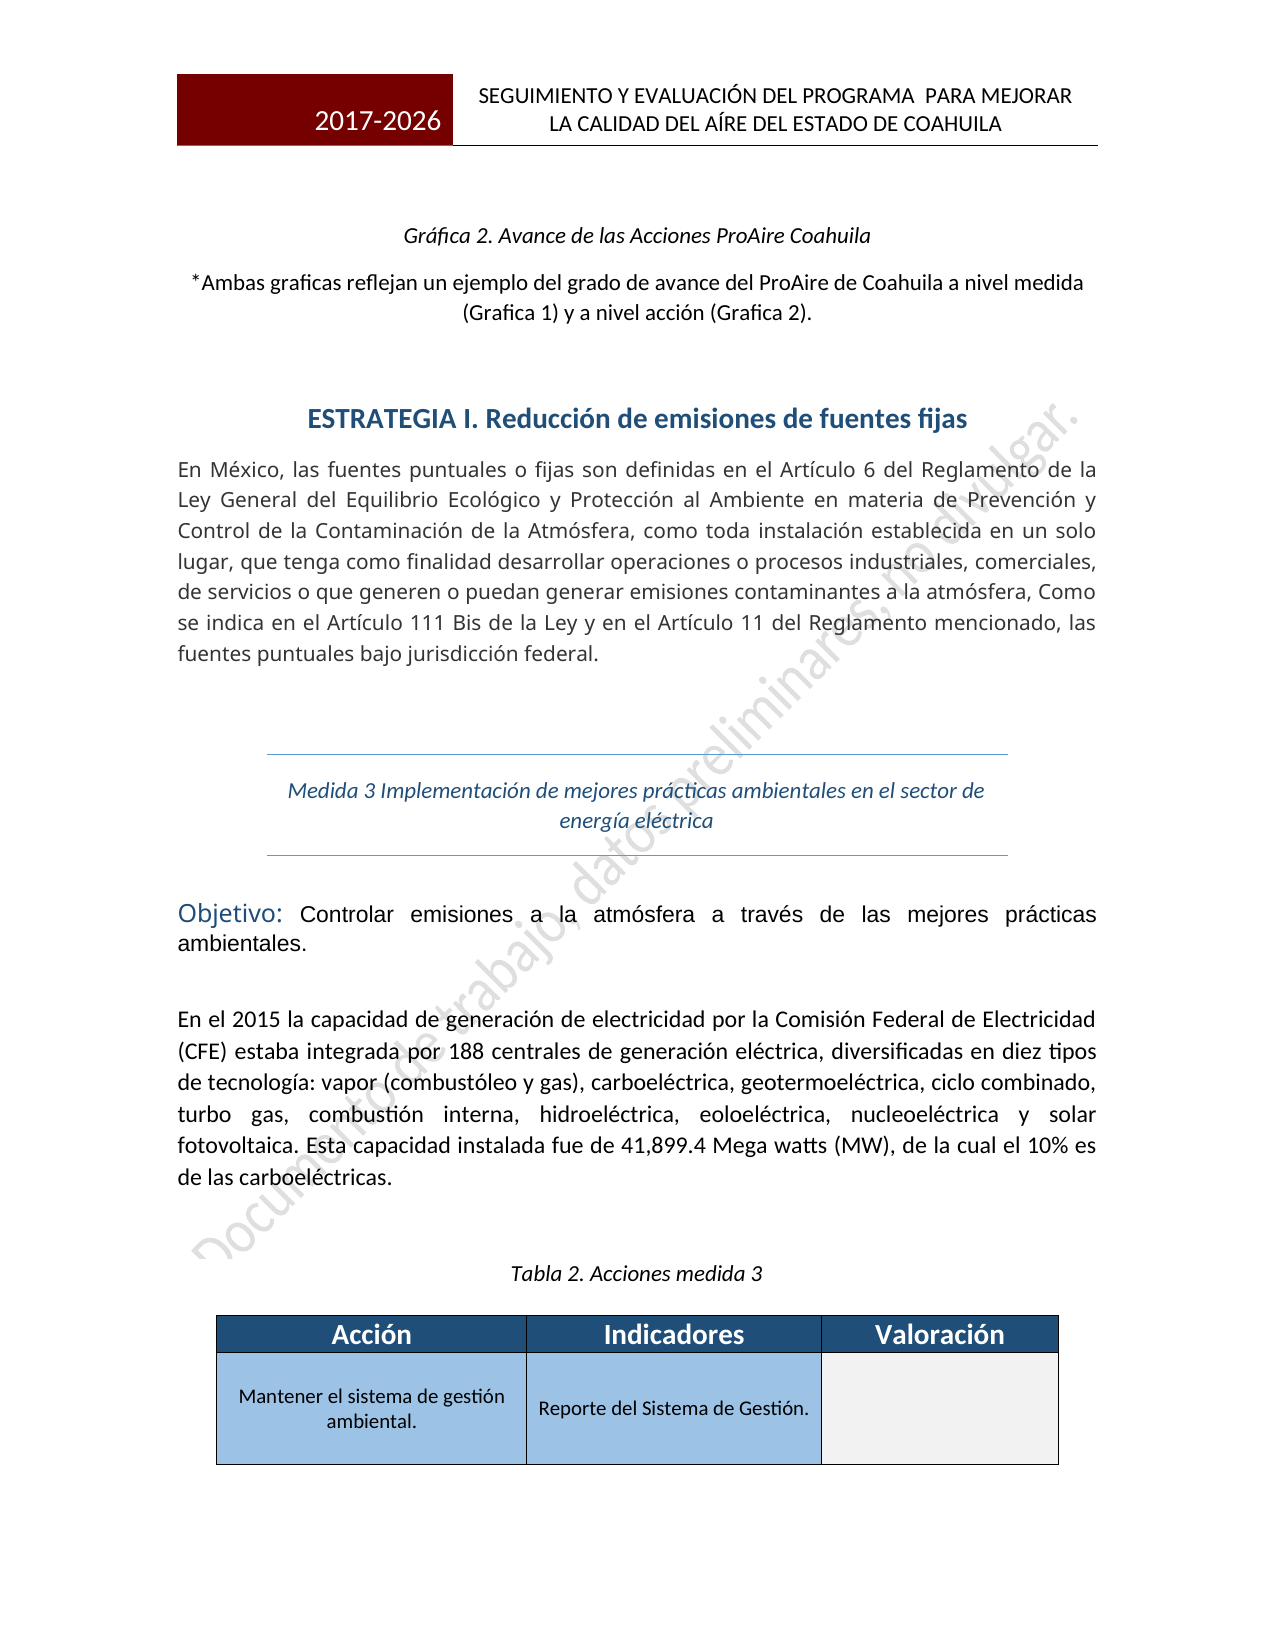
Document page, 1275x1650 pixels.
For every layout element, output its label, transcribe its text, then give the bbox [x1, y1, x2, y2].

table_cell Mantener el sistema de gestión ambiental. [217, 1353, 526, 1464]
text Tabla 2. Acciones medida 3 [177, 1259, 1098, 1287]
table_cell Reporte del Sistema de Gestión. [527, 1353, 821, 1464]
text Objetivo: Controlar emisiones a la atmósfera a través de las mejores prácticas ambientales. [177, 896, 1098, 956]
text ESTRATEGIA I. Reducción de emisiones de fuentes fijas [177, 400, 1098, 435]
text En México, las fuentes puntuales o fijas son definidas en el Artículo 6 del Reglamento de la Ley General del Equilibrio Ecológico y Protección al Ambiente en materia de Prevención y Control de la Contaminación de la Atmósfera, como toda instalación establecida en un solo lugar, que tenga como finalidad desarrollar operaciones o procesos industriales, comerciales, de servicios o que generen o puedan generar emisiones contaminantes a la atmósfera, Como se indica en el Artículo 111 Bis de la Ley y en el Artículo 11 del Reglamento mencionado, las fuentes puntuales bajo jurisdicción federal. [177, 455, 1098, 667]
table_header Acción [217, 1316, 526, 1352]
text Medida 3 Implementación de mejores prácticas ambientales en el sector de energía eléctrica [267, 755, 1008, 855]
table_header Valoración [822, 1316, 1058, 1352]
table_cell [822, 1353, 1058, 1464]
text Gráfica 2. Avance de las Acciones ProAire Coahuila [177, 221, 1098, 249]
text *Ambas graficas reflejan un ejemplo del grado de avance del ProAire de Coahuila a nivel medida (Grafica 1) y a nivel acción (Grafica 2). [177, 268, 1098, 326]
text En el 2015 la capacidad de generación de electricidad por la Comisión Federal de Electricidad (CFE) estaba integrada por 188 centrales de generación eléctrica, diversificadas en diez tipos de tecnología: vapor (combustóleo y gas), carboeléctrica, geotermoeléctrica, ciclo combinado, turbo gas, combustión interna, hidroeléctrica, eoloeléctrica, nucleoeléctrica y solar fotovoltaica. Esta capacidad instalada fue de 41,899.4 Mega watts (MW), de la cual el 10% es de las carboeléctricas. [177, 1004, 1098, 1191]
table_header Indicadores [527, 1316, 821, 1352]
